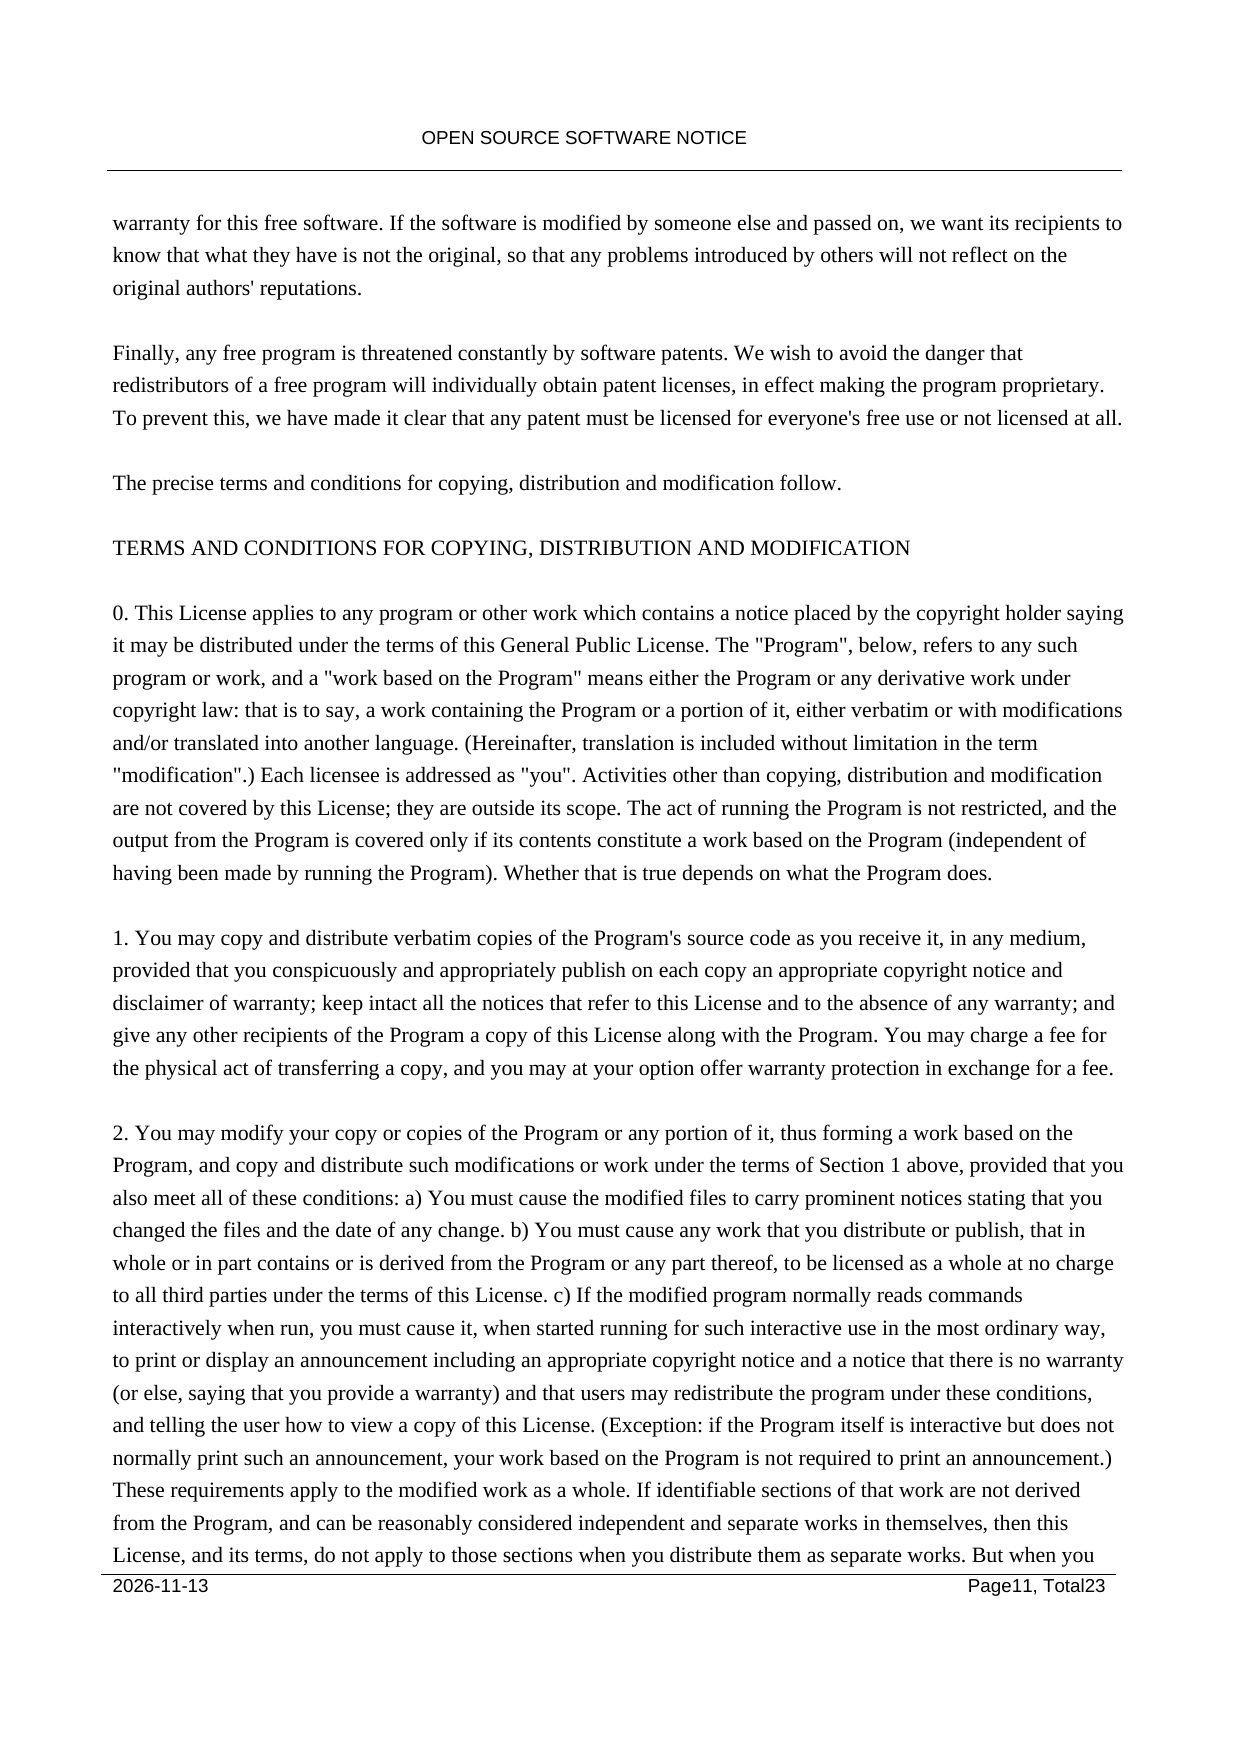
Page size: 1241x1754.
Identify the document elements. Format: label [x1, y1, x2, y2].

text [112, 206, 1128, 1571]
